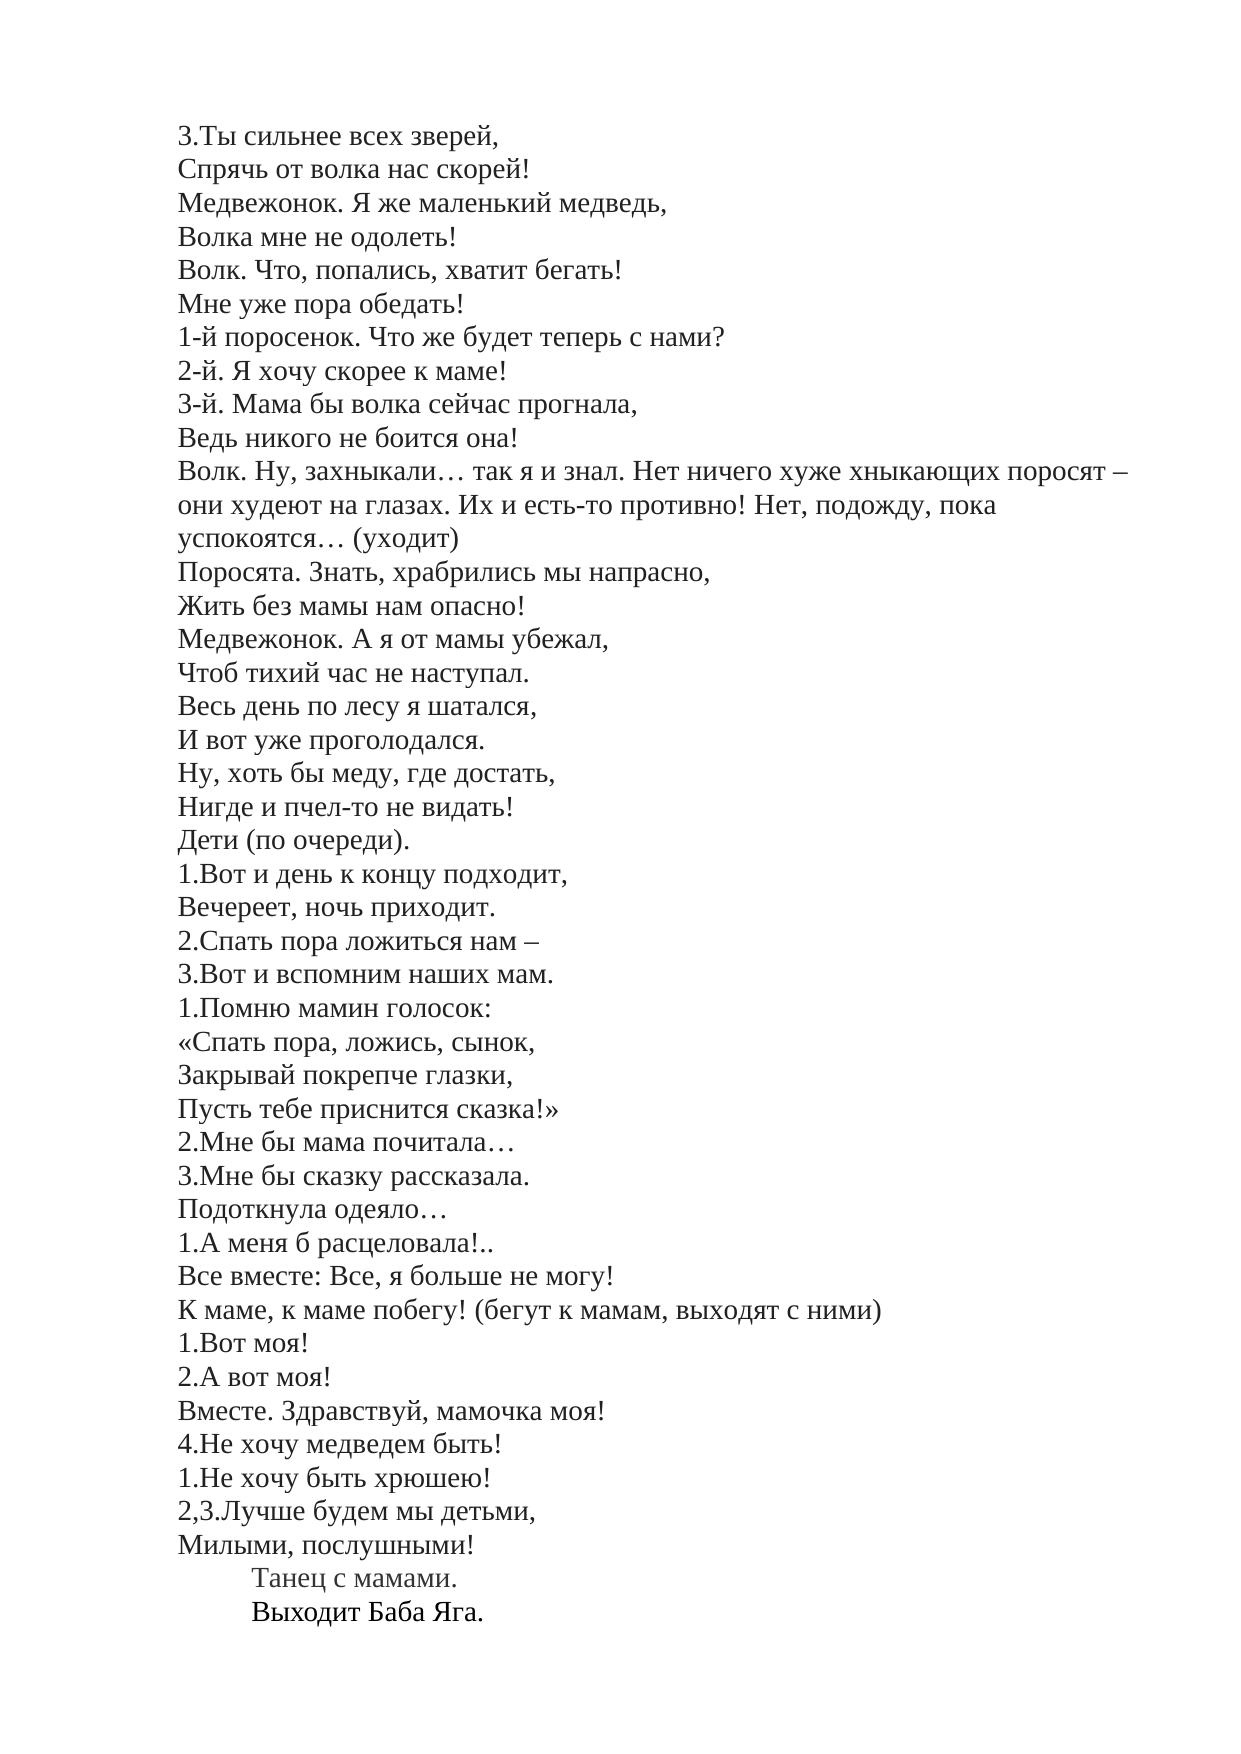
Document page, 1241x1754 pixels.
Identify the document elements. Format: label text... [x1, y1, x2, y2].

text Танец с мамами. [177, 1560, 1152, 1594]
text Выходит Баба Яга. [177, 1594, 1152, 1627]
text 2.А вот моя! Вместе. Здравствуй, мамочка моя! [339, 1359, 1152, 1426]
text 4.Не хочу медведем быть! 1.Не хочу быть хрюшею! 2,3.Лучше будем мы детьми, Милыми, послушными! [475, 1426, 1152, 1560]
text 1.Вот и день к концу подходит, Вечереет, ночь приходит. 2.Спать пора ложиться нам – 3.Вот и вспомним наших мам. 1.Помню мамин голосок: «Спать пора, ложись, сынок, Закрывай покрепче глазки, Пусть тебе приснится сказка!» 2.Мне бы мама почитала… 3.Мне бы сказку рассказала. Подоткнула одеяло… 1.А меня б расцеловала!.. Все вместе: Все, я больше не могу! К маме, к маме побегу! (бегут к мамам, выходят с ними) 1.Вот моя! [177, 856, 1152, 1359]
text 3.Ты сильнее всех зверей, Спрячь от волка нас скорей! Медвежонок. Я же маленький медведь, Волка мне не одолеть! Волк. Что, попались, хватит бегать! Мне уже пора обедать! 1-й поросенок. Что же будет теперь с нами? 2-й. Я хочу скорее к маме! 3-й. Мама бы волка сейчас прогнала, Ведь никого не боится она! Волк. Ну, захныкали… так я и знал. Нет ничего хуже хныкающих поросят – они худеют на глазах. Их и есть-то противно! Нет, подожду, пока успокоятся… (уходит) Поросята. Знать, храбрились мы напрасно, Жить без мамы нам опасно! Медвежонок. А я от мамы убежал, Чтоб тихий час не наступал. Весь день по лесу я шатался, И вот уже проголодался. Ну, хоть бы меду, где достать, Нигде и пчел-то не видать! Дети (по очереди). [177, 118, 1152, 856]
